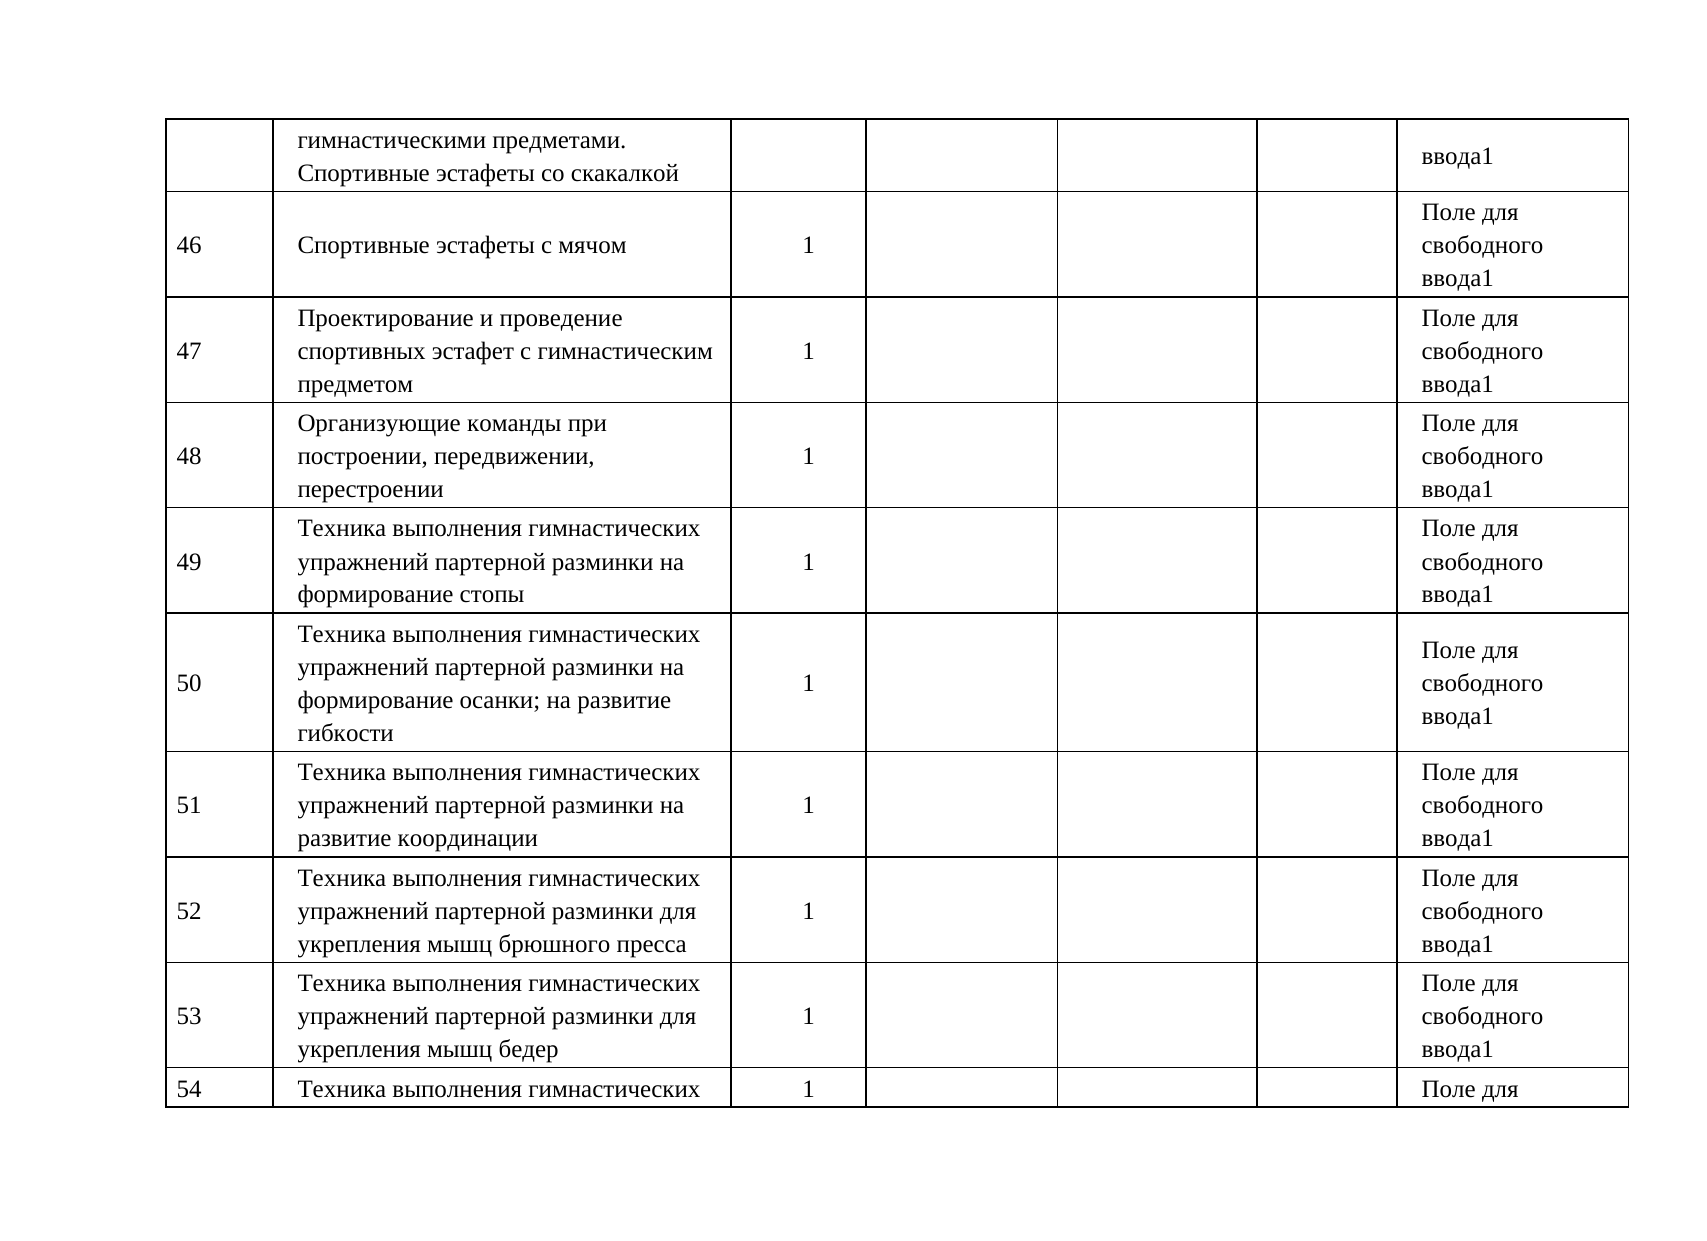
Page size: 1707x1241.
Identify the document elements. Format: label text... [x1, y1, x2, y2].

table_cell [1058, 192, 1256, 296]
table_cell [867, 614, 1057, 751]
table_cell [1258, 858, 1396, 961]
table_cell 45 [167, 120, 272, 191]
table_cell 1 [732, 614, 865, 751]
table_cell 53 [167, 963, 272, 1067]
table_cell Поле для свободного ввода1 [1398, 614, 1628, 751]
table_cell 1 [732, 963, 865, 1067]
table_cell 48 [167, 403, 272, 507]
table_cell [1258, 614, 1396, 751]
table_cell [867, 192, 1057, 296]
table_cell 47 [167, 298, 272, 401]
table_cell [1258, 192, 1396, 296]
table_cell 1 [732, 298, 865, 401]
table_cell [867, 963, 1057, 1067]
table_cell 1 [732, 1068, 865, 1106]
table_cell [1058, 403, 1256, 507]
table_cell Техника выполнения гимнастических упражнений партерной разминки на формирование стопы [274, 508, 730, 612]
table_cell 1 [732, 508, 865, 612]
table_cell [867, 1068, 1057, 1106]
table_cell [1398, 1068, 1628, 1106]
table_cell 51 [167, 752, 272, 856]
table_cell [1058, 614, 1256, 751]
table_cell [1258, 403, 1396, 507]
table_cell Поле для свободного ввода1 [1398, 752, 1628, 856]
table_cell 1 [732, 752, 865, 856]
table_cell Техника выполнения гимнастических упражнений партерной разминки для укрепления мышц брюшного пресса [274, 858, 730, 961]
table_cell Поле для свободного ввода1 [1398, 963, 1628, 1067]
table_cell Проектирование и проведение спортивных эстафет с гимнастическим предметом [274, 298, 730, 401]
table_cell Спортивные эстафеты с мячом [274, 192, 730, 296]
table_cell 1 [732, 192, 865, 296]
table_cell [274, 1068, 730, 1106]
table_cell Поле для свободного ввода1 [1398, 298, 1628, 401]
table_cell 46 [167, 192, 272, 296]
table_cell 1 [732, 403, 865, 507]
table_cell [1058, 963, 1256, 1067]
table_cell [1258, 752, 1396, 856]
table_cell 52 [167, 858, 272, 961]
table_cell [274, 120, 730, 191]
table_cell Техника выполнения гимнастических упражнений партерной разминки на развитие координации [274, 752, 730, 856]
table_cell Поле для свободного ввода1 [1398, 192, 1628, 296]
table_cell Организующие команды при построении, передвижении, перестроении [274, 403, 730, 507]
table_cell Поле для свободного ввода1 [1398, 508, 1628, 612]
table_cell [867, 752, 1057, 856]
table_cell 49 [167, 508, 272, 612]
table_cell 1 [732, 858, 865, 961]
table_cell 50 [167, 614, 272, 751]
table_cell 54 [167, 1068, 272, 1106]
table_cell [1258, 298, 1396, 401]
table_cell [1058, 508, 1256, 612]
table_cell [1258, 120, 1396, 191]
table_cell [867, 120, 1057, 191]
table_cell [1058, 858, 1256, 961]
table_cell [1398, 120, 1628, 191]
table_cell Поле для свободного ввода1 [1398, 403, 1628, 507]
table_cell Поле для свободного ввода1 [1398, 858, 1628, 961]
table_cell Техника выполнения гимнастических упражнений партерной разминки на формирование осанки; на развитие гибкости [274, 614, 730, 751]
table_cell 1 [732, 120, 865, 191]
table_cell [867, 508, 1057, 612]
table_cell [867, 298, 1057, 401]
table_cell [1258, 963, 1396, 1067]
table_cell Техника выполнения гимнастических упражнений партерной разминки для укрепления мышц бедер [274, 963, 730, 1067]
table_cell [867, 858, 1057, 961]
table_cell [1058, 1068, 1256, 1106]
table_cell [1058, 752, 1256, 856]
table_cell [1058, 298, 1256, 401]
table_cell [1258, 508, 1396, 612]
table_cell [867, 403, 1057, 507]
table_cell [1058, 120, 1256, 191]
table_cell [1258, 1068, 1396, 1106]
